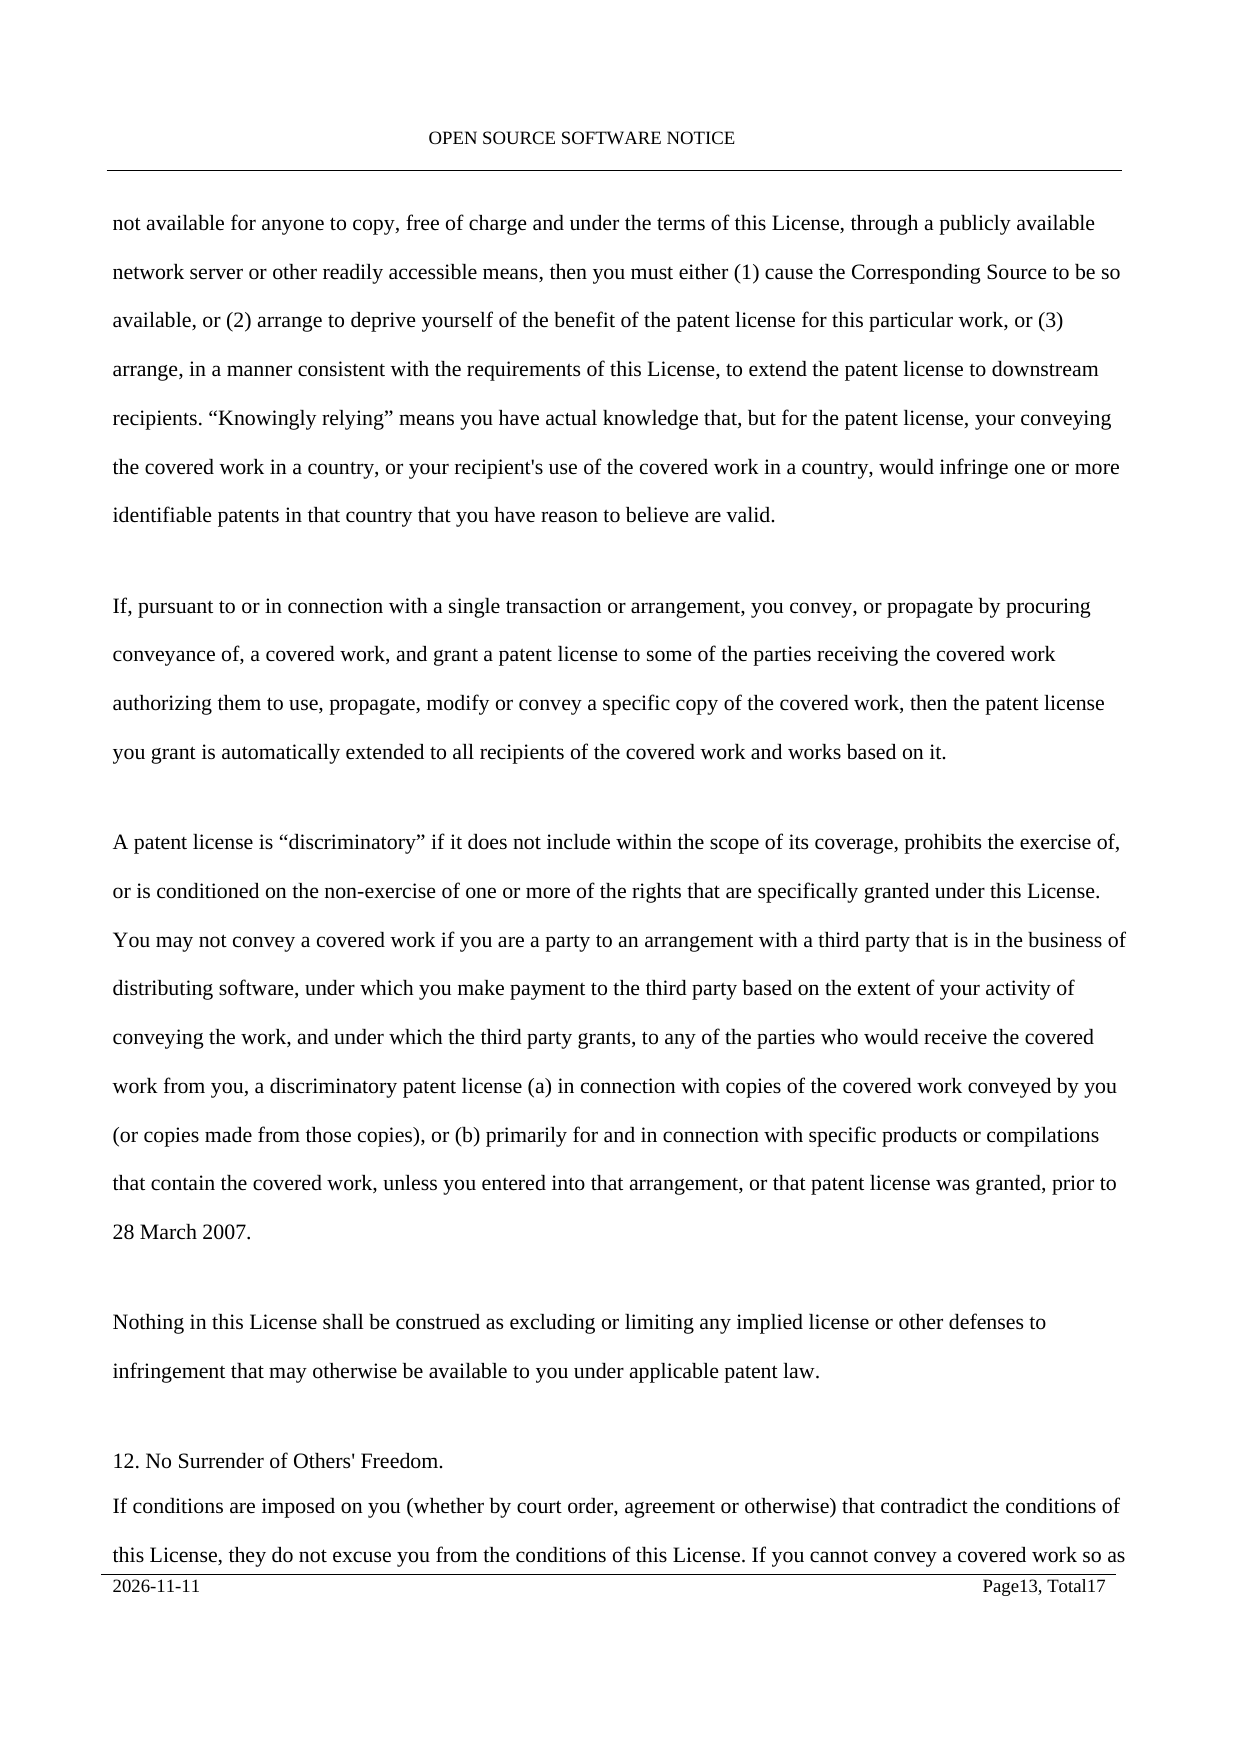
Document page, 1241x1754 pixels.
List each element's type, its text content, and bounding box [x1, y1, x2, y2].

text 12. No Surrender of Others' Freedom. [112, 1445, 1128, 1477]
text A patent license is “discriminatory” if it does not include within the scope of its coverage, prohibits the exercise of, or is conditioned on the non-exercise of one or more of the rights that are specifically granted under this License. You may not convey a covered work if you are a party to an arrangement with a third party that is in the business of distributing software, under which you make payment to the third party based on the extent of your activity of conveying the work, and under which the third party grants, to any of the parties who would receive the covered work from you, a discriminatory patent license (a) in connection with copies of the covered work conveyed by you (or copies made from those copies), or (b) primarily for and in connection with specific products or compilations that contain the covered work, unless you entered into that arrangement, or that patent license was granted, prior to 28 March 2007. [112, 826, 1128, 1248]
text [112, 1490, 1128, 1571]
text If, pursuant to or in connection with a single transaction or arrangement, you convey, or propagate by procuring conveyance of, a covered work, and grant a patent license to some of the parties receiving the covered work authorizing them to use, propagate, modify or convey a specific copy of the covered work, then the patent license you grant is automatically extended to all recipients of the covered work and works based on it. [112, 589, 1128, 768]
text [112, 206, 1128, 531]
text Nothing in this License shall be construed as excluding or limiting any implied license or other defenses to infringement that may otherwise be available to you under applicable patent law. [112, 1306, 1128, 1387]
